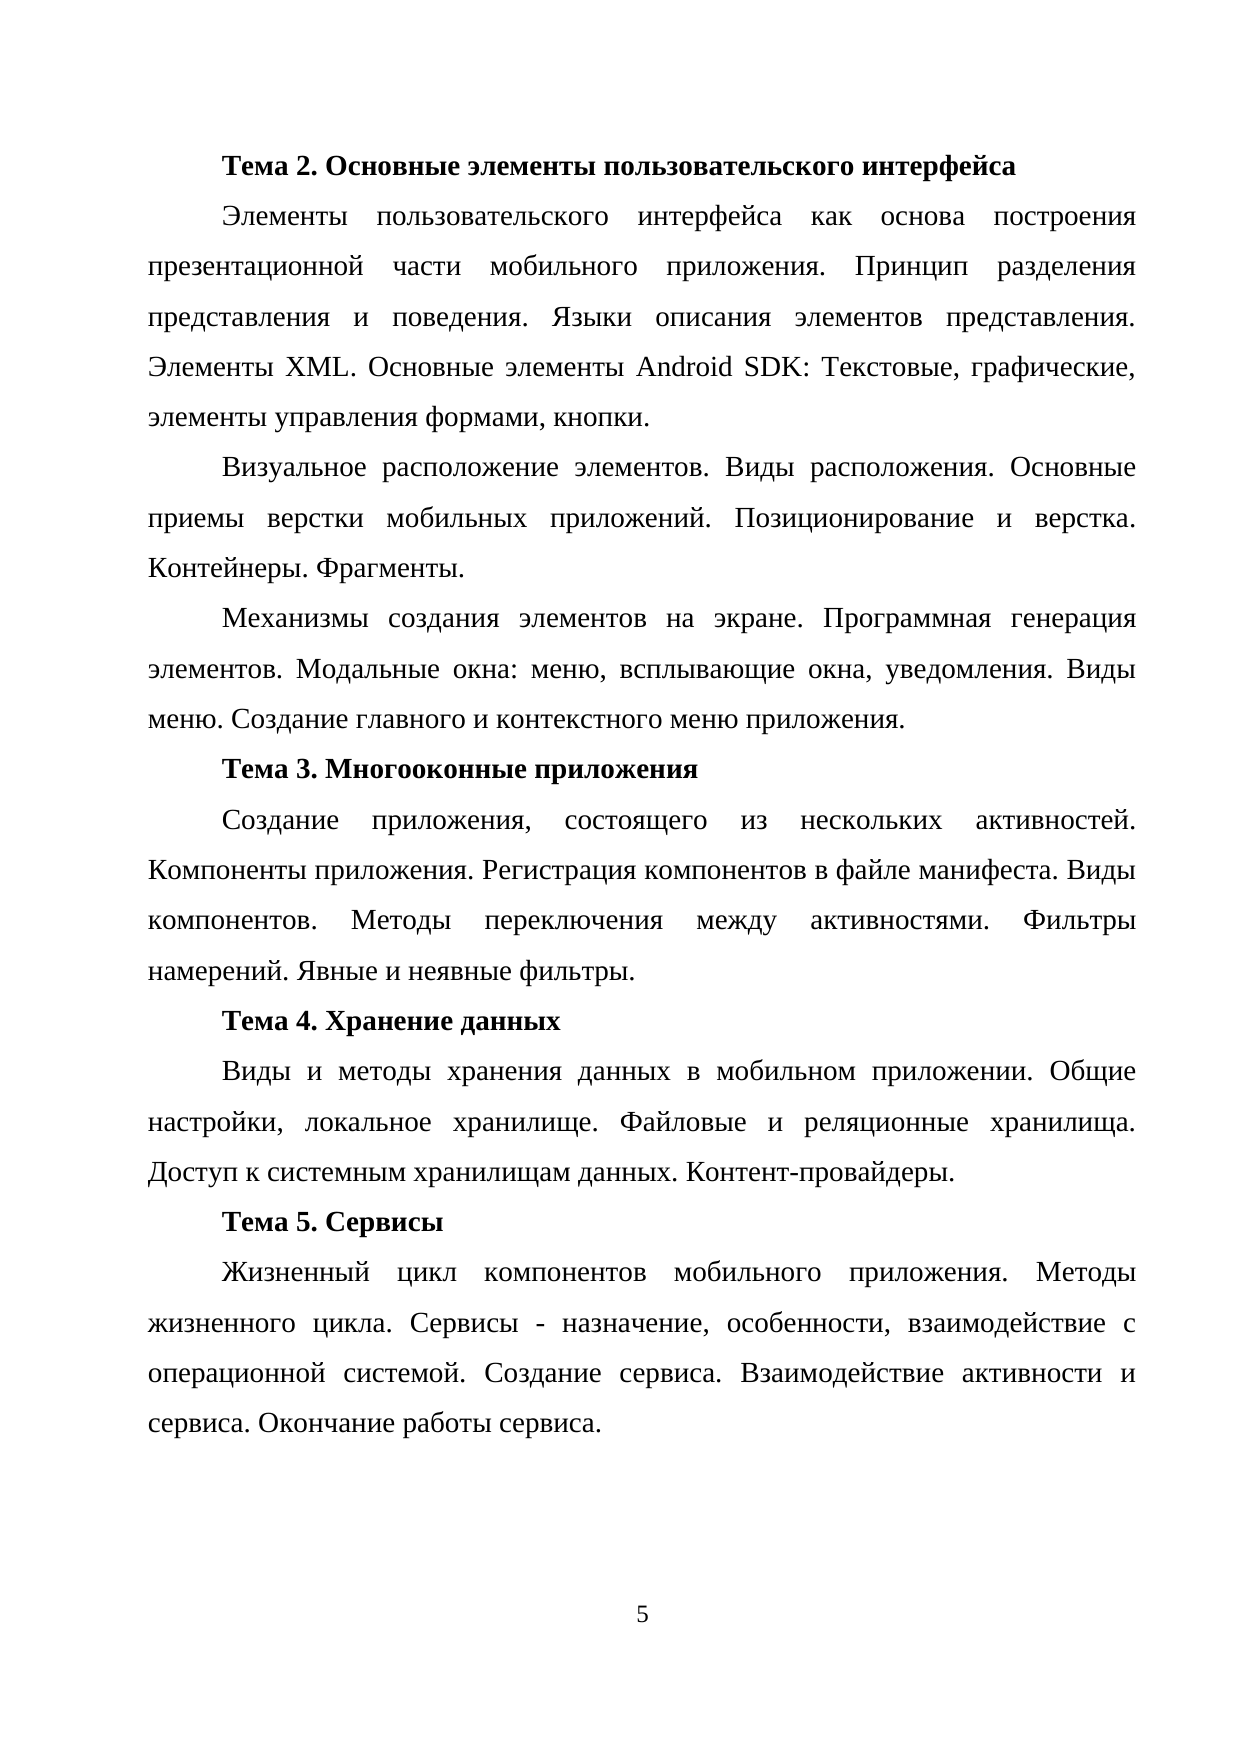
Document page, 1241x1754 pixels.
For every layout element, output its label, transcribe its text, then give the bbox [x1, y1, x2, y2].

text Элементы пользовательского интерфейса как основа построения презентационной части мобильного приложения. Принцип разделения представления и поведения. Языки описания элементов представления. Элементы XML. Основные элементы Android SDK: Текстовые, графические, элементы управления формами, кнопки. [148, 198, 1137, 433]
text Виды и методы хранения данных в мобильном приложении. Общие настройки, локальное хранилище. Файловые и реляционные хранилища. Доступ к системным хранилищам данных. Контент-провайдеры. [148, 1053, 1137, 1187]
text Механизмы создания элементов на экране. Программная генерация элементов. Модальные окна: меню, всплывающие окна, уведомления. Виды меню. Создание главного и контекстного меню приложения. [148, 601, 1137, 735]
text Тема 5. Сервисы [148, 1204, 1137, 1238]
text Тема 4. Хранение данных [148, 1003, 1137, 1037]
text Тема 3. Многооконные приложения [148, 751, 1137, 785]
text Тема 2. Основные элементы пользовательского интерфейса [148, 148, 1137, 181]
text Жизненный цикл компонентов мобильного приложения. Методы жизненного цикла. Сервисы - назначение, особенности, взаимодействие с операционной системой. Создание сервиса. Взаимодействие активности и сервиса. Окончание работы сервиса. [148, 1254, 1137, 1439]
text Визуальное расположение элементов. Виды расположения. Основные приемы верстки мобильных приложений. Позиционирование и верстка. Контейнеры. Фрагменты. [148, 449, 1137, 584]
text Создание приложения, состоящего из нескольких активностей. Компоненты приложения. Регистрация компонентов в файле манифеста. Виды компонентов. Методы переключения между активностями. Фильтры намерений. Явные и неявные фильтры. [148, 802, 1137, 986]
